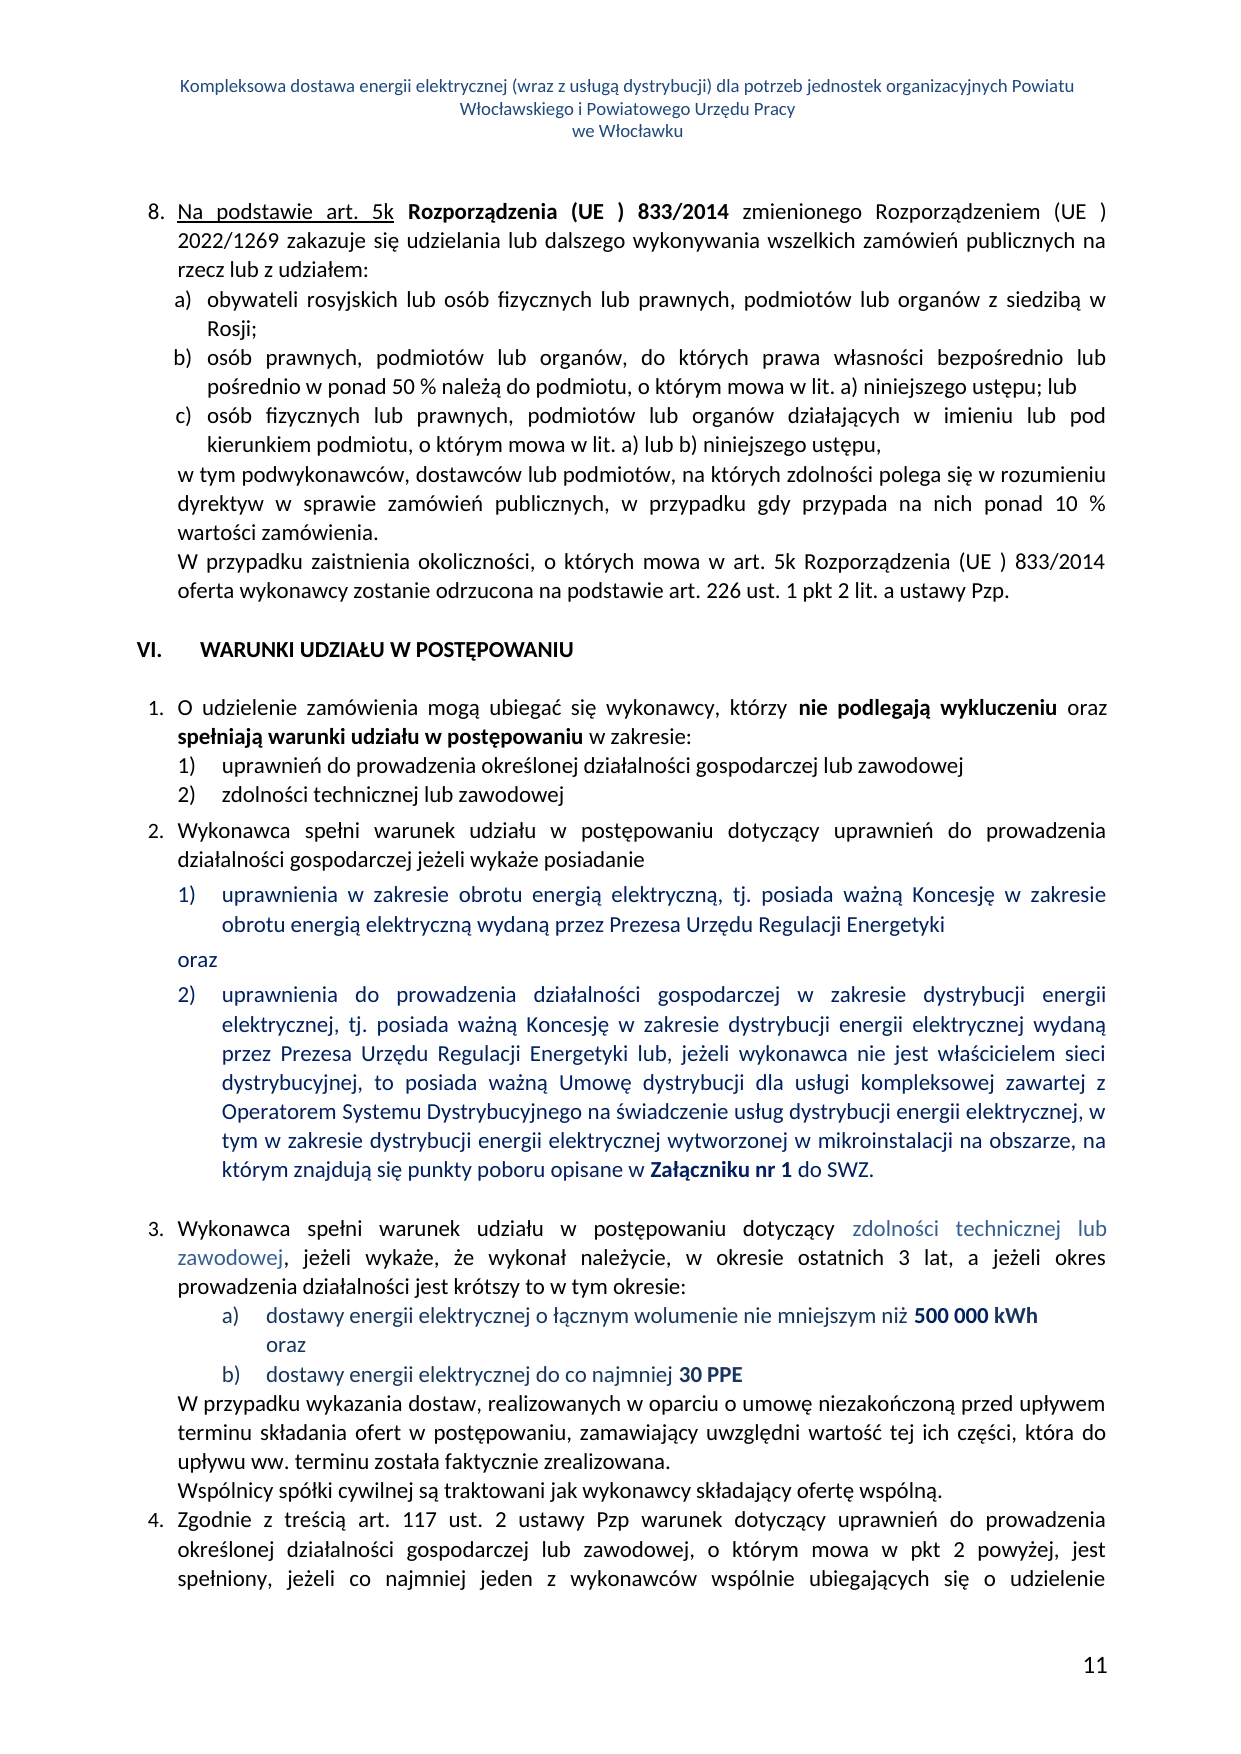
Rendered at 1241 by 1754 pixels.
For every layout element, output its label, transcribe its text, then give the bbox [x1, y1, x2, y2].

subtitle WARUNKI UDZIAŁU W POSTĘPOWANIU [162, 633, 1107, 663]
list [148, 1504, 1107, 1592]
text oraz [177, 944, 1107, 973]
text W przypadku zaistnienia okoliczności, o których mowa w art. 5k Rozporządzenia (UE ) 833/2014 oferta wykonawcy zostanie odrzucona na podstawie art. 226 ust. 1 pkt 2 lit. a ustawy Pzp. [177, 546, 1107, 604]
list Na podstawie art. 5k Rozporządzenia (UE ) 833/2014 zmienionego Rozporządzeniem (UE ) 2022/1269 zakazuje się udzielania lub dalszego wykonywania wszelkich zamówień publicznych na rzecz lub z udziałem: [148, 196, 1107, 283]
text 1) uprawnienia w zakresie obrotu energią elektryczną, tj. posiada ważną Koncesję w zakresie obrotu energią elektryczną wydaną przez Prezesa Urzędu Regulacji Energetyki [177, 879, 1107, 938]
list osób prawnych, podmiotów lub organów, do których prawa własności bezpośrednio lub pośrednio w ponad 50 % należą do podmiotu, o którym mowa w lit. a) niniejszego ustępu; lub [192, 342, 1107, 400]
list obywateli rosyjskich lub osób fizycznych lub prawnych, podmiotów lub organów z siedzibą w Rosji; [192, 283, 1107, 342]
text w tym podwykonawców, dostawców lub podmiotów, na których zdolności polega się w rozumieniu dyrektyw w sprawie zamówień publicznych, w przypadku gdy przypada na nich ponad 10 % wartości zamówienia. [177, 458, 1107, 546]
list osób fizycznych lub prawnych, podmiotów lub organów działających w imieniu lub pod kierunkiem podmiotu, o którym mowa w lit. a) lub b) niniejszego ustępu, [192, 400, 1107, 458]
list b) dostawy energii elektrycznej do co najmniej 30 PPE [177, 1358, 1107, 1388]
text 2) uprawnienia do prowadzenia działalności gospodarczej w zakresie dystrybucji energii elektrycznej, tj. posiada ważną Koncesję w zakresie dystrybucji energii elektrycznej wydaną przez Prezesa Urzędu Regulacji Energetyki lub, jeżeli wykonawca nie jest właścicielem sieci dystrybucyjnej, to posiada ważną Umowę dystrybucji dla usługi kompleksowej zawartej z Operatorem Systemu Dystrybucyjnego na świadczenie usług dystrybucji energii elektrycznej, w tym w zakresie dystrybucji energii elektrycznej wytworzonej w mikroinstalacji na obszarze, na którym znajdują się punkty poboru opisane w Załączniku nr 1 do SWZ. [177, 979, 1107, 1183]
list uprawnień do prowadzenia określonej działalności gospodarczej lub zawodowej [177, 750, 1107, 779]
text W przypadku wykazania dostaw, realizowanych w oparciu o umowę niezakończoną przed upływem terminu składania ofert w postępowaniu, zamawiający uwzględni wartość tej ich części, która do upływu ww. terminu została faktycznie zrealizowana. [177, 1388, 1107, 1475]
list O udzielenie zamówienia mogą ubiegać się wykonawcy, którzy nie podlegają wykluczeniu oraz spełniają warunki udziału w postępowaniu w zakresie: [148, 692, 1107, 750]
list oraz [177, 1329, 1107, 1358]
text Wspólnicy spółki cywilnej są traktowani jak wykonawcy składający ofertę wspólną. [177, 1475, 1107, 1504]
list Wykonawca spełni warunek udziału w postępowaniu dotyczący zdolności technicznej lub zawodowej, jeżeli wykaże, że wykonał należycie, w okresie ostatnich 3 lat, a jeżeli okres prowadzenia działalności jest krótszy to w tym okresie: [148, 1213, 1107, 1300]
list a) dostawy energii elektrycznej o łącznym wolumenie nie mniejszym niż 500 000 kWh [177, 1300, 1107, 1329]
list Wykonawca spełni warunek udziału w postępowaniu dotyczący uprawnień do prowadzenia działalności gospodarczej jeżeli wykaże posiadanie [148, 815, 1107, 873]
list zdolności technicznej lub zawodowej [177, 779, 1107, 808]
